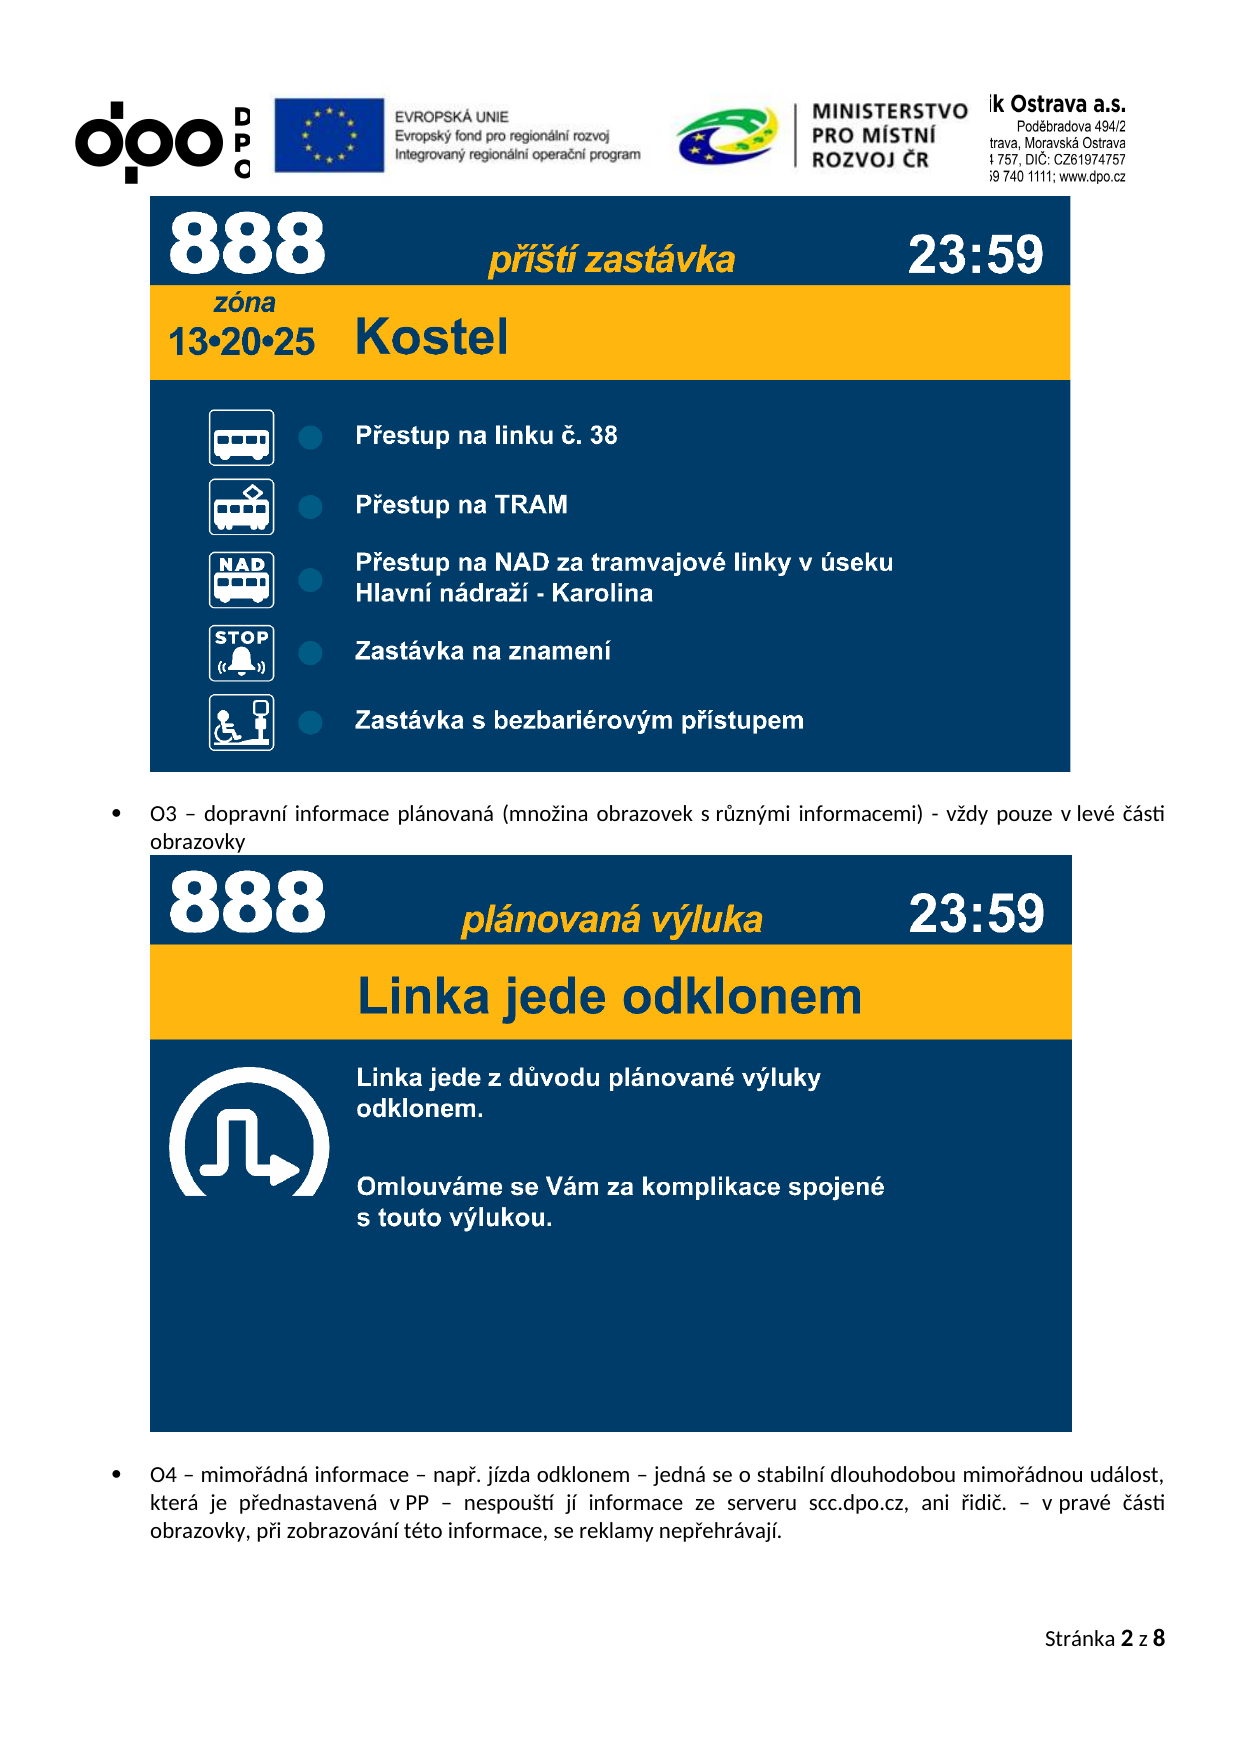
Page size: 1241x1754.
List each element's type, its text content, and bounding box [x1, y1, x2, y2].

list O3 – dopravní informace plánovaná (množina obrazovek s různými informacemi) - vždy pouze v levé části obrazovky [112, 799, 1165, 856]
picture [150, 855, 1072, 1432]
picture [75, 73, 1126, 772]
list O4 – mimořádná informace – např. jízda odklonem – jedná se o stabilní dlouhodobou mimořádnou událost, která je přednastavená v PP – nespouští jí informace ze serveru scc.dpo.cz, ani řidič. – v pravé části obrazovky, při zobrazování této informace, se reklamy nepřehrávají. [112, 1460, 1165, 1544]
